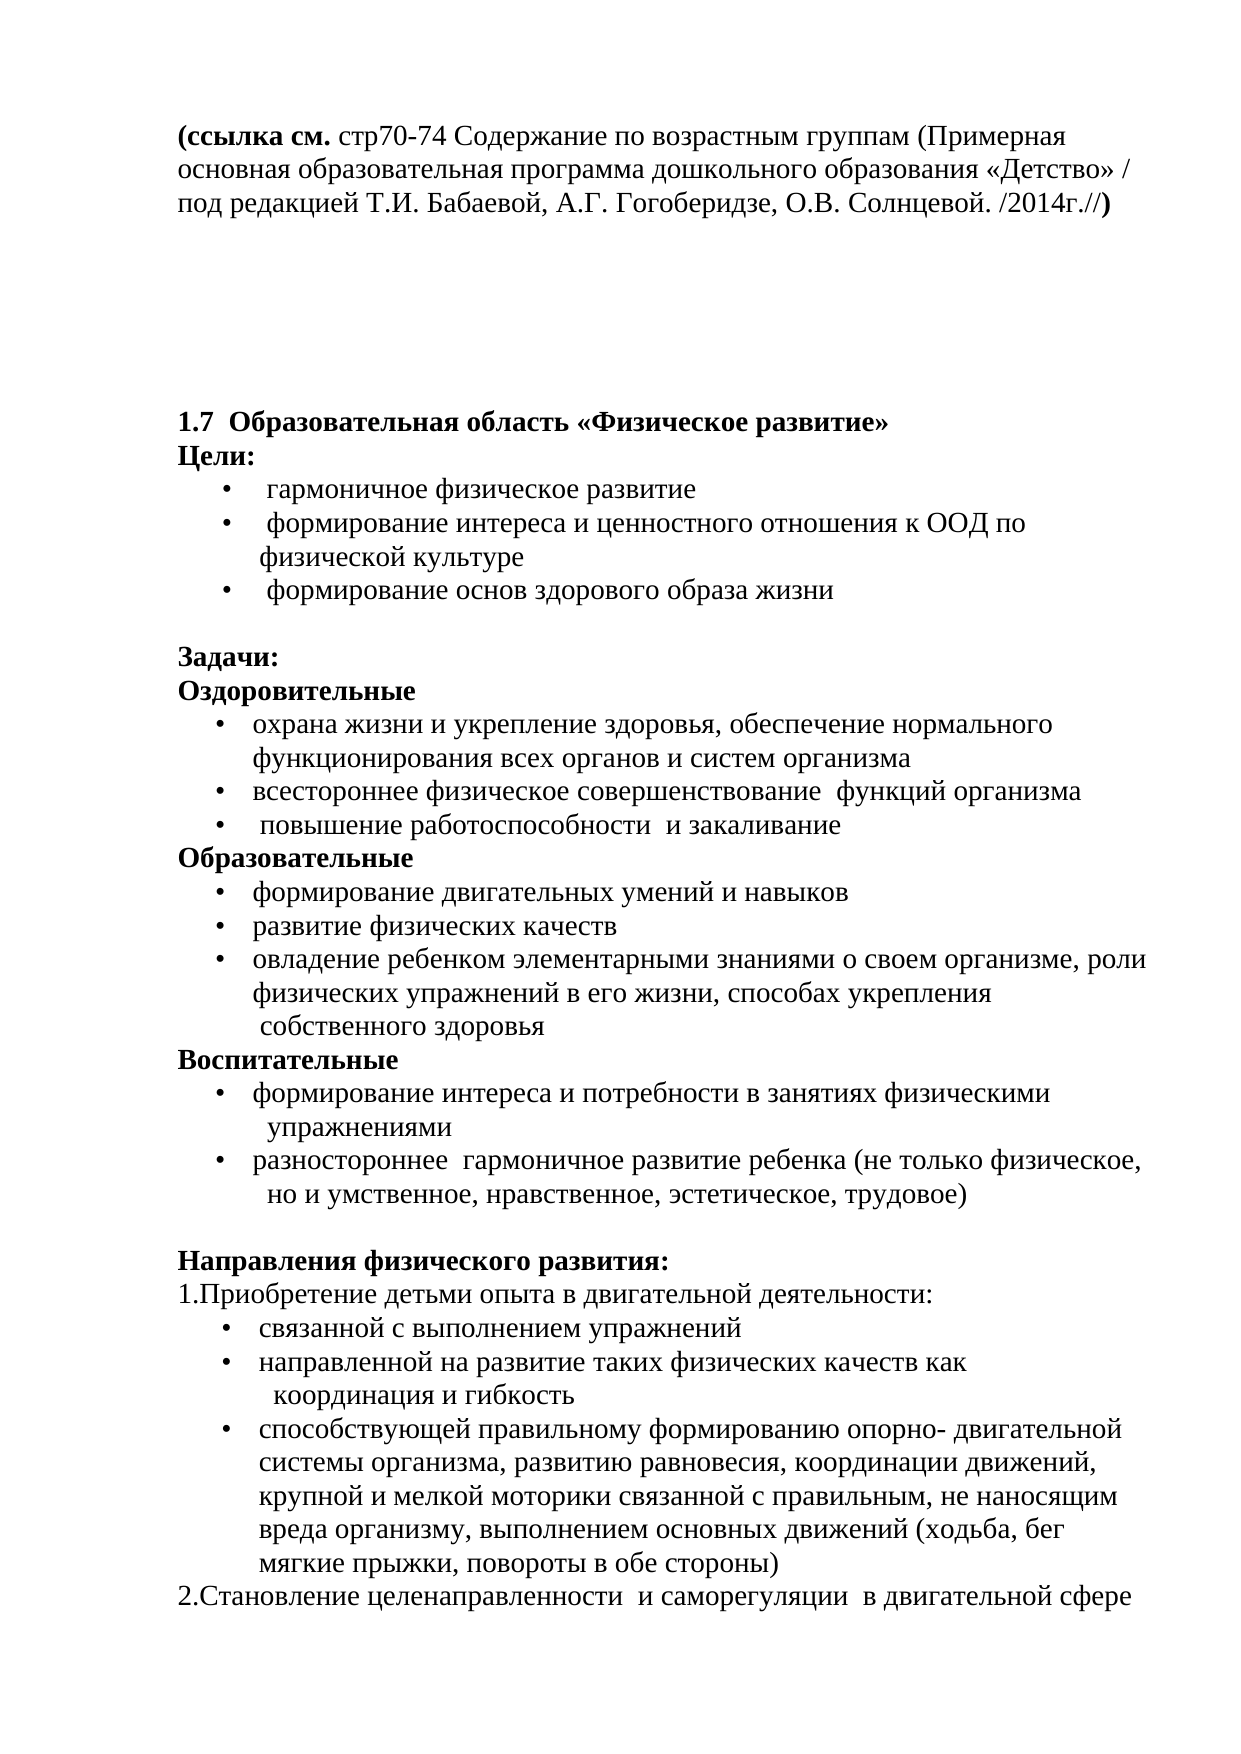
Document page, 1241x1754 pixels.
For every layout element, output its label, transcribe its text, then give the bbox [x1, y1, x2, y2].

list охрана жизни и укрепление здоровья, обеспечение нормального функционирования всех органов и систем организма [215, 706, 1152, 773]
text 1.7 Образовательная область «Физическое развитие» [177, 404, 1152, 438]
list всестороннее физическое совершенствование функций организма [215, 773, 1152, 807]
list формирование интереса и потребности в занятиях физическими упражнениями [215, 1075, 1152, 1142]
text 2.Становление целенаправленности и саморегуляции в двигательной сфере [177, 1578, 1152, 1612]
text Воспитательные [177, 1042, 1152, 1075]
list овладение ребенком элементарными знаниями о своем организме, роли физических упражнений в его жизни, способах укрепления собственного здоровья [215, 941, 1152, 1042]
list гармоничное физическое развитие [222, 472, 1152, 505]
text Цели: [177, 438, 1152, 472]
list связанной с выполнением упражнений [221, 1310, 1152, 1344]
list формирование интереса и ценностного отношения к ООД по физической культуре [222, 505, 1152, 572]
list повышение работоспособности и закаливание [215, 807, 1152, 841]
list развитие физических качеств [215, 908, 1152, 941]
text Задачи: [177, 639, 1152, 673]
text 1.Приобретение детьми опыта в двигательной деятельности: [177, 1277, 1152, 1310]
list способствующей правильному формированию опорно- двигательной системы организма, развитию равновесия, координации движений, крупной и мелкой моторики связанной с правильным, не наносящим вреда организму, выполнением основных движений (ходьба, бег мягкие прыжки, повороты в обе стороны) [221, 1411, 1152, 1578]
text Направления физического развития: [177, 1243, 1152, 1277]
list формирование основ здорового образа жизни [222, 572, 1152, 606]
list разностороннее гармоничное развитие ребенка (не только физическое, но и умственное, нравственное, эстетическое, трудовое) [215, 1142, 1152, 1209]
text Оздоровительные [177, 673, 1152, 706]
list формирование двигательных умений и навыков [215, 874, 1152, 908]
text (ссылка см. стр70-74 Содержание по возрастным группам (Примерная основная образовательная программа дошкольного образования «Детство» / под редакцией Т.И. Бабаевой, А.Г. Гогоберидзе, О.В. Солнцевой. /2014г.//) [177, 118, 1152, 219]
list направленной на развитие таких физических качеств как координация и гибкость [221, 1344, 1152, 1411]
text Образовательные [177, 841, 1152, 874]
